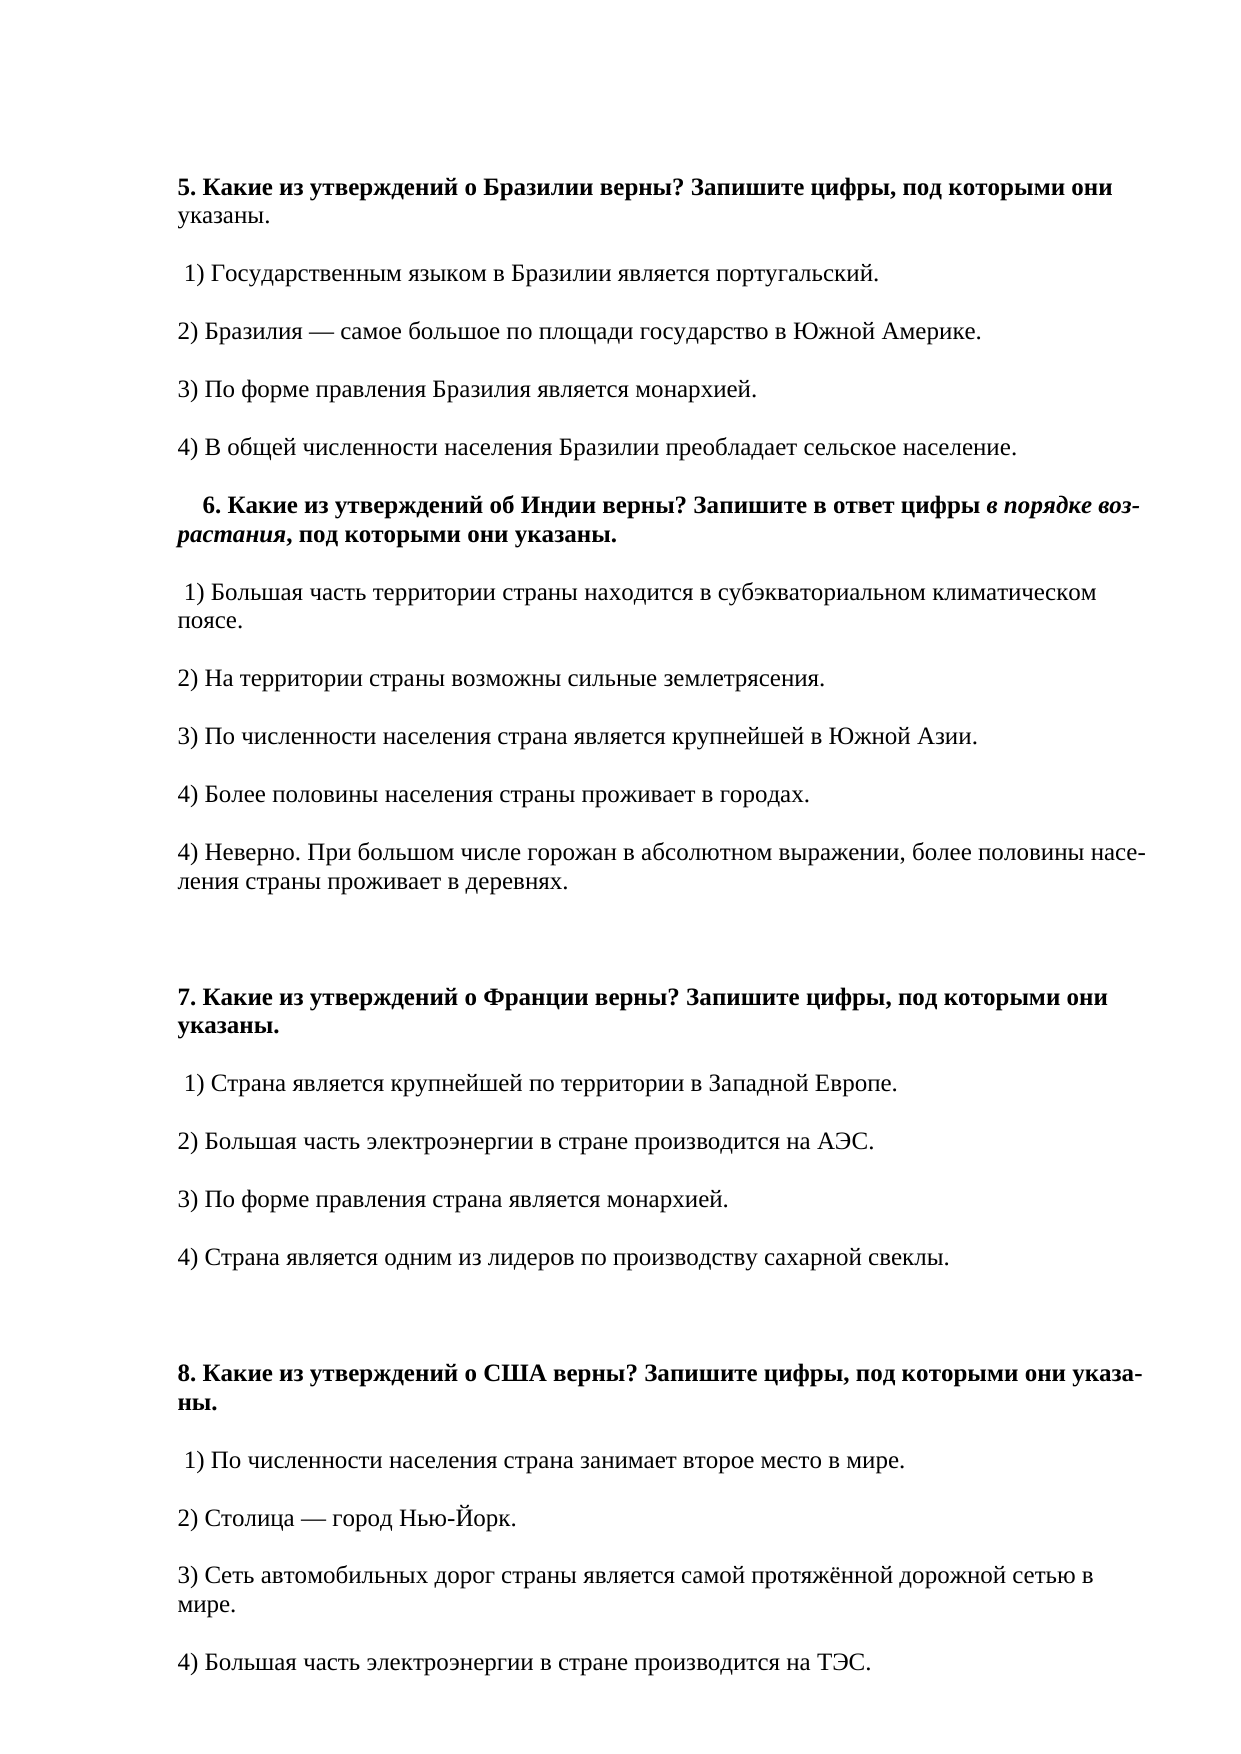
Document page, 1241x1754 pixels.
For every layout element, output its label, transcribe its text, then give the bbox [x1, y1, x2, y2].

text 2) Столица — город Нью-Йорк. [177, 1503, 1152, 1531]
text 1) Страна является крупнейшей по территории в Западной Европе. [177, 1068, 1152, 1097]
text 2) Бразилия — самое большое по площади государство в Южной Америке. [177, 316, 1152, 345]
text 3) По численности населения страна является крупнейшей в Южной Азии. [177, 721, 1152, 750]
text 3) По форме правления Бразилия является монархией. [177, 374, 1152, 403]
text 1) По численности населения страна занимает второе место в мире. [177, 1445, 1152, 1473]
text 4) Неверно. При большом числе горожан в абсолютном выражении, более половины населения страны проживает в деревнях. [177, 837, 1152, 895]
text 2) На территории страны возможны сильные землетрясения. [177, 663, 1152, 692]
text 4) Страна является одним из лидеров по производству сахарной свеклы. [177, 1242, 1152, 1271]
text 4) В общей численности населения Бразилии преобладает сельское население. [177, 432, 1152, 461]
text 1) Большая часть территории страны находится в субэкваториальном климатическом поясе. [177, 577, 1152, 634]
text 5. Какие из утверждений о Бразилии верны? Запишите цифры, под которыми они указаны. [177, 172, 1152, 229]
text 7. Какие из утверждений о Франции верны? Запишите цифры, под которыми они указаны. [177, 982, 1152, 1039]
text 6. Какие из утверждений об Индии верны? Запишите в ответ цифры в порядке возрастания, под которыми они указаны. [177, 490, 1152, 548]
text 3) По форме правления страна является монархией. [177, 1184, 1152, 1213]
text 2) Большая часть электроэнергии в стране производится на АЭС. [177, 1126, 1152, 1155]
text 4) Большая часть электроэнергии в стране производится на ТЭС. [177, 1647, 1152, 1676]
text 8. Какие из утверждений о США верны? Запишите цифры, под которыми они указаны. [177, 1358, 1152, 1416]
text 3) Сеть автомобильных дорог страны является самой протяжённой дорожной сетью в мире. [177, 1561, 1152, 1618]
text 1) Государственным языком в Бразилии является португальский. [177, 258, 1152, 287]
text 4) Более половины населения страны проживает в городах. [177, 779, 1152, 808]
